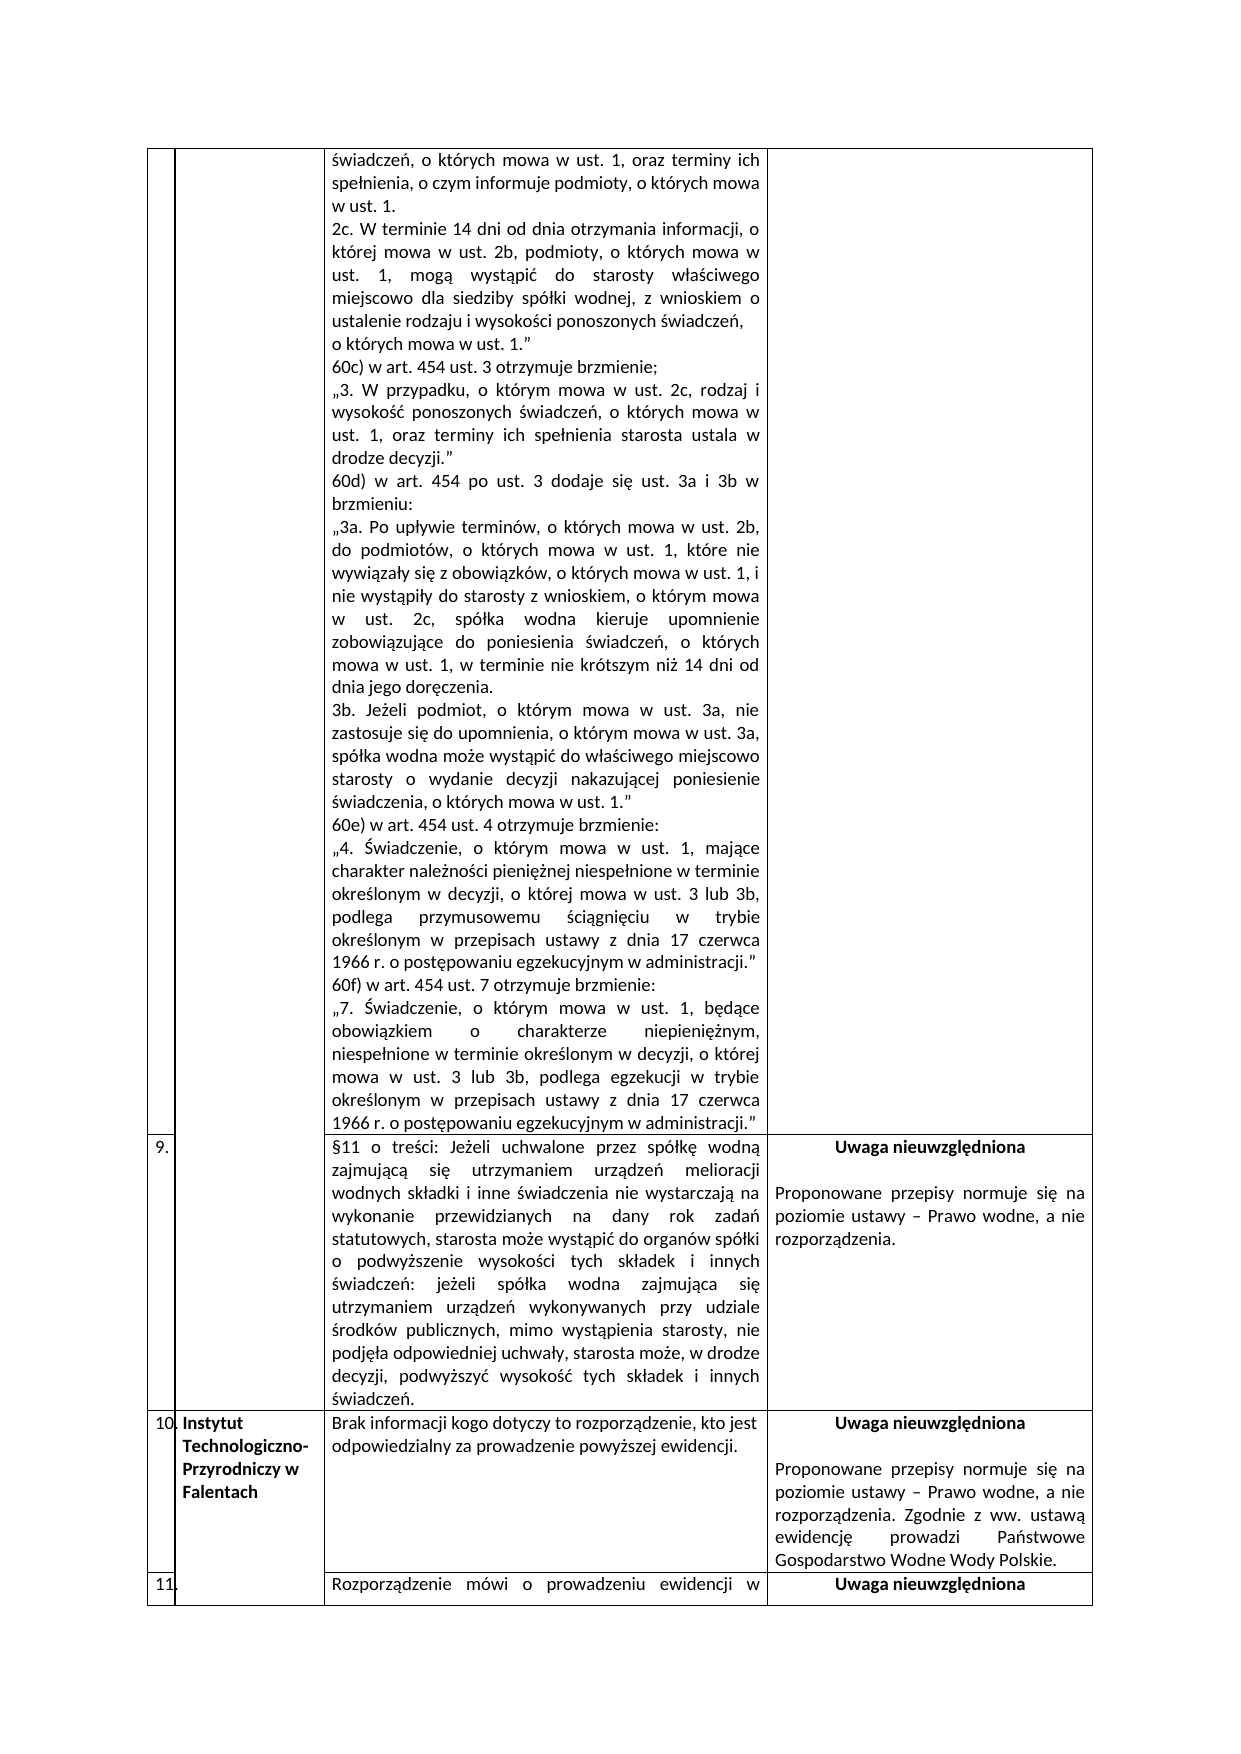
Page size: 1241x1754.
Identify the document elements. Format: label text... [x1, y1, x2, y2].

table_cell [325, 1573, 767, 1605]
table_cell §11 o treści: Jeżeli uchwalone przez spółkę wodną zajmującą się utrzymaniem urządzeń melioracji wodnych składki i inne świadczenia nie wystarczają na wykonanie przewidzianych na dany rok zadań statutowych, starosta może wystąpić do organów spółki o podwyższenie wysokości tych składek i innych świadczeń: jeżeli spółka wodna zajmująca się utrzymaniem urządzeń wykonywanych przy udziale środków publicznych, mimo wystąpienia starosty, nie podjęła odpowiedniej uchwały, starosta może, w drodze decyzji, podwyższyć wysokość tych składek i innych świadczeń. [325, 1135, 767, 1410]
table_cell [148, 1573, 174, 1605]
table_cell [148, 1135, 174, 1410]
table_cell Uwaga nieuwzględniona Proponowane przepisy normuje się na poziomie ustawy – Prawo wodne, a nie rozporządzenia. [768, 1135, 1092, 1410]
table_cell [176, 149, 324, 1410]
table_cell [325, 149, 767, 1134]
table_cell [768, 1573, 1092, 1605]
table_cell Uwaga nieuwzględniona Proponowane przepisy normuje się na poziomie ustawy – Prawo wodne, a nie rozporządzenia. Zgodnie z ww. ustawą ewidencję prowadzi Państwowe Gospodarstwo Wodne Wody Polskie. [768, 1411, 1092, 1572]
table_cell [768, 149, 1092, 1134]
table_cell [148, 1411, 174, 1572]
table_cell [148, 149, 174, 1134]
table_cell Instytut Technologiczno-Przyrodniczy w Falentach [176, 1411, 324, 1605]
table_cell Brak informacji kogo dotyczy to rozporządzenie, kto jest odpowiedzialny za prowadzenie powyższej ewidencji. [325, 1411, 767, 1572]
